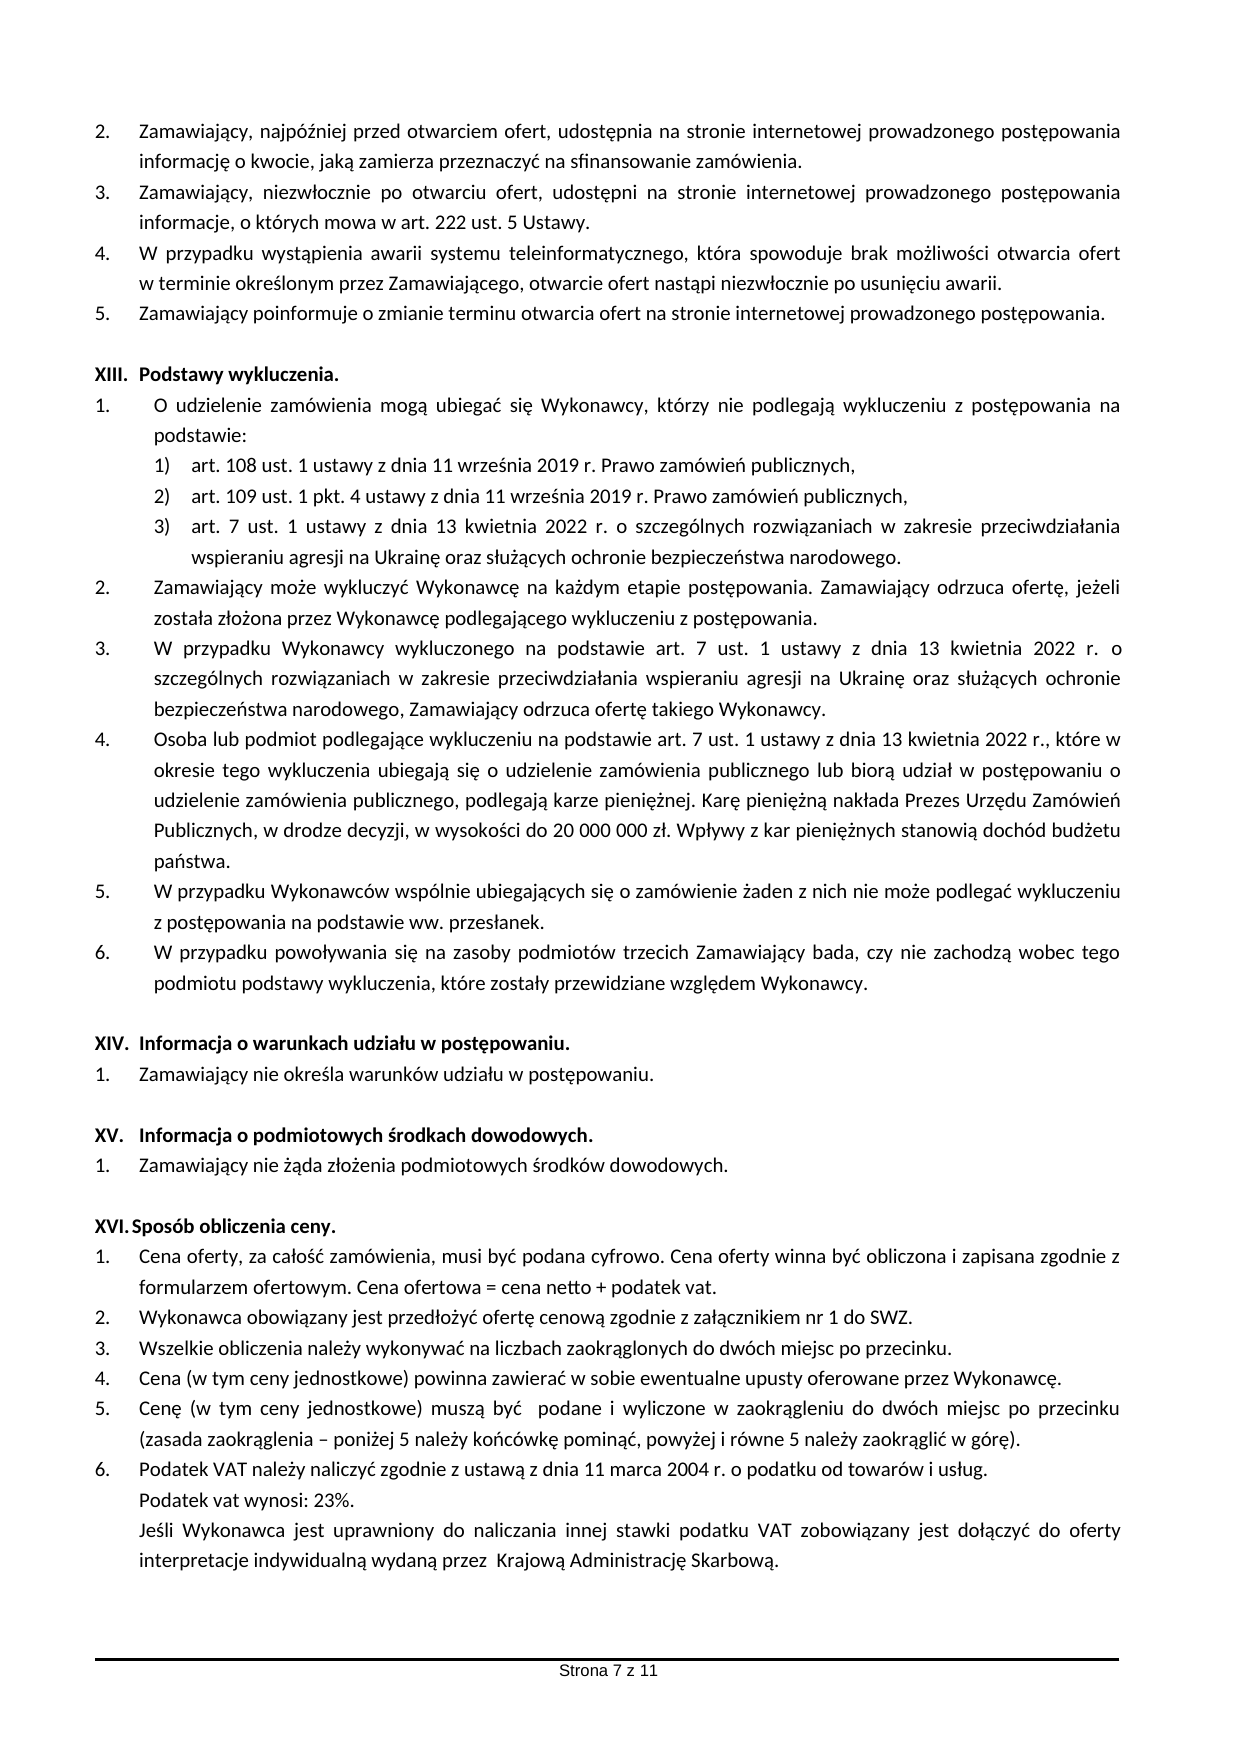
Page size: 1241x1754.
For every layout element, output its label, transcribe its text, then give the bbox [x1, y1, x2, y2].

list art. 7 ust. 1 ustawy z dnia 13 kwietnia 2022 r. o szczególnych rozwiązaniach w zakresie przeciwdziałania wspieraniu agresji na Ukrainę oraz służących ochronie bezpieczeństwa narodowego. [153, 513, 1122, 569]
list Informacja o warunkach udziału w postępowaniu. [94, 1031, 1122, 1056]
list Cenę (w tym ceny jednostkowe) muszą być podane i wyliczone w zaokrągleniu do dwóch miejsc po przecinku (zasada zaokrąglenia – poniżej 5 należy końcówkę pominąć, powyżej i równe 5 należy zaokrąglić w górę). [94, 1396, 1122, 1451]
list Wszelkie obliczenia należy wykonywać na liczbach zaokrąglonych do dwóch miejsc po przecinku. [94, 1335, 1122, 1360]
list W przypadku wystąpienia awarii systemu teleinformatycznego, która spowoduje brak możliwości otwarcia ofert w terminie określonym przez Zamawiającego, otwarcie ofert nastąpi niezwłocznie po usunięciu awarii. [94, 240, 1122, 296]
list Wykonawca obowiązany jest przedłożyć ofertę cenową zgodnie z załącznikiem nr 1 do SWZ. [94, 1304, 1122, 1330]
list W przypadku powoływania się na zasoby podmiotów trzecich Zamawiający bada, czy nie zachodzą wobec tego podmiotu podstawy wykluczenia, które zostały przewidziane względem Wykonawcy. [94, 939, 1122, 995]
list Cena (w tym ceny jednostkowe) powinna zawierać w sobie ewentualne upusty oferowane przez Wykonawcę. [94, 1365, 1122, 1391]
list Jeśli Wykonawca jest uprawniony do naliczania innej stawki podatku VAT zobowiązany jest dołączyć do oferty interpretacje indywidualną wydaną przez Krajową Administrację Skarbową. [139, 1517, 1122, 1573]
list Zamawiający, niezwłocznie po otwarciu ofert, udostępni na stronie internetowej prowadzonego postępowania informacje, o których mowa w art. 222 ust. 5 Ustawy. [94, 179, 1122, 235]
list Podatek VAT należy naliczyć zgodnie z ustawą z dnia 11 marca 2004 r. o podatku od towarów i usług. [94, 1456, 1122, 1482]
list Informacja o podmiotowych środkach dowodowych. [94, 1122, 1122, 1147]
list art. 108 ust. 1 ustawy z dnia 11 września 2019 r. Prawo zamówień publicznych, [153, 453, 1122, 478]
list Cena oferty, za całość zamówienia, musi być podana cyfrowo. Cena oferty winna być obliczona i zapisana zgodnie z formularzem ofertowym. Cena ofertowa = cena netto + podatek vat. [94, 1243, 1122, 1299]
list W przypadku Wykonawców wspólnie ubiegających się o zamówienie żaden z nich nie może podlegać wykluczeniu z postępowania na podstawie ww. przesłanek. [94, 878, 1122, 934]
list Zamawiający nie żąda złożenia podmiotowych środków dowodowych. [94, 1152, 1122, 1178]
list W przypadku Wykonawcy wykluczonego na podstawie art. 7 ust. 1 ustawy z dnia 13 kwietnia 2022 r. o szczególnych rozwiązaniach w zakresie przeciwdziałania wspieraniu agresji na Ukrainę oraz służących ochronie bezpieczeństwa narodowego, Zamawiający odrzuca ofertę takiego Wykonawcy. [94, 635, 1122, 721]
list Zamawiający może wykluczyć Wykonawcę na każdym etapie postępowania. Zamawiający odrzuca ofertę, jeżeli została złożona przez Wykonawcę podlegającego wykluczeniu z postępowania. [94, 574, 1122, 630]
list Podstawy wykluczenia. [94, 361, 1122, 387]
list Sposób obliczenia ceny. [94, 1213, 1122, 1238]
list Zamawiający, najpóźniej przed otwarciem ofert, udostępnia na stronie internetowej prowadzonego postępowania informację o kwocie, jaką zamierza przeznaczyć na sfinansowanie zamówienia. [94, 118, 1122, 174]
list Zamawiający poinformuje o zmianie terminu otwarcia ofert na stronie internetowej prowadzonego postępowania. [94, 301, 1122, 326]
list O udzielenie zamówienia mogą ubiegać się Wykonawcy, którzy nie podlegają wykluczeniu z postępowania na podstawie: [94, 392, 1122, 448]
list Zamawiający nie określa warunków udziału w postępowaniu. [94, 1061, 1122, 1086]
list art. 109 ust. 1 pkt. 4 ustawy z dnia 11 września 2019 r. Prawo zamówień publicznych, [153, 483, 1122, 508]
list Podatek vat wynosi: 23%. [139, 1487, 1122, 1512]
list Osoba lub podmiot podlegające wykluczeniu na podstawie art. 7 ust. 1 ustawy z dnia 13 kwietnia 2022 r., które w okresie tego wykluczenia ubiegają się o udzielenie zamówienia publicznego lub biorą udział w postępowaniu o udzielenie zamówienia publicznego, podlegają karze pieniężnej. Karę pieniężną nakłada Prezes Urzędu Zamówień Publicznych, w drodze decyzji, w wysokości do 20 000 000 zł. Wpływy z kar pieniężnych stanowią dochód budżetu państwa. [94, 726, 1122, 873]
